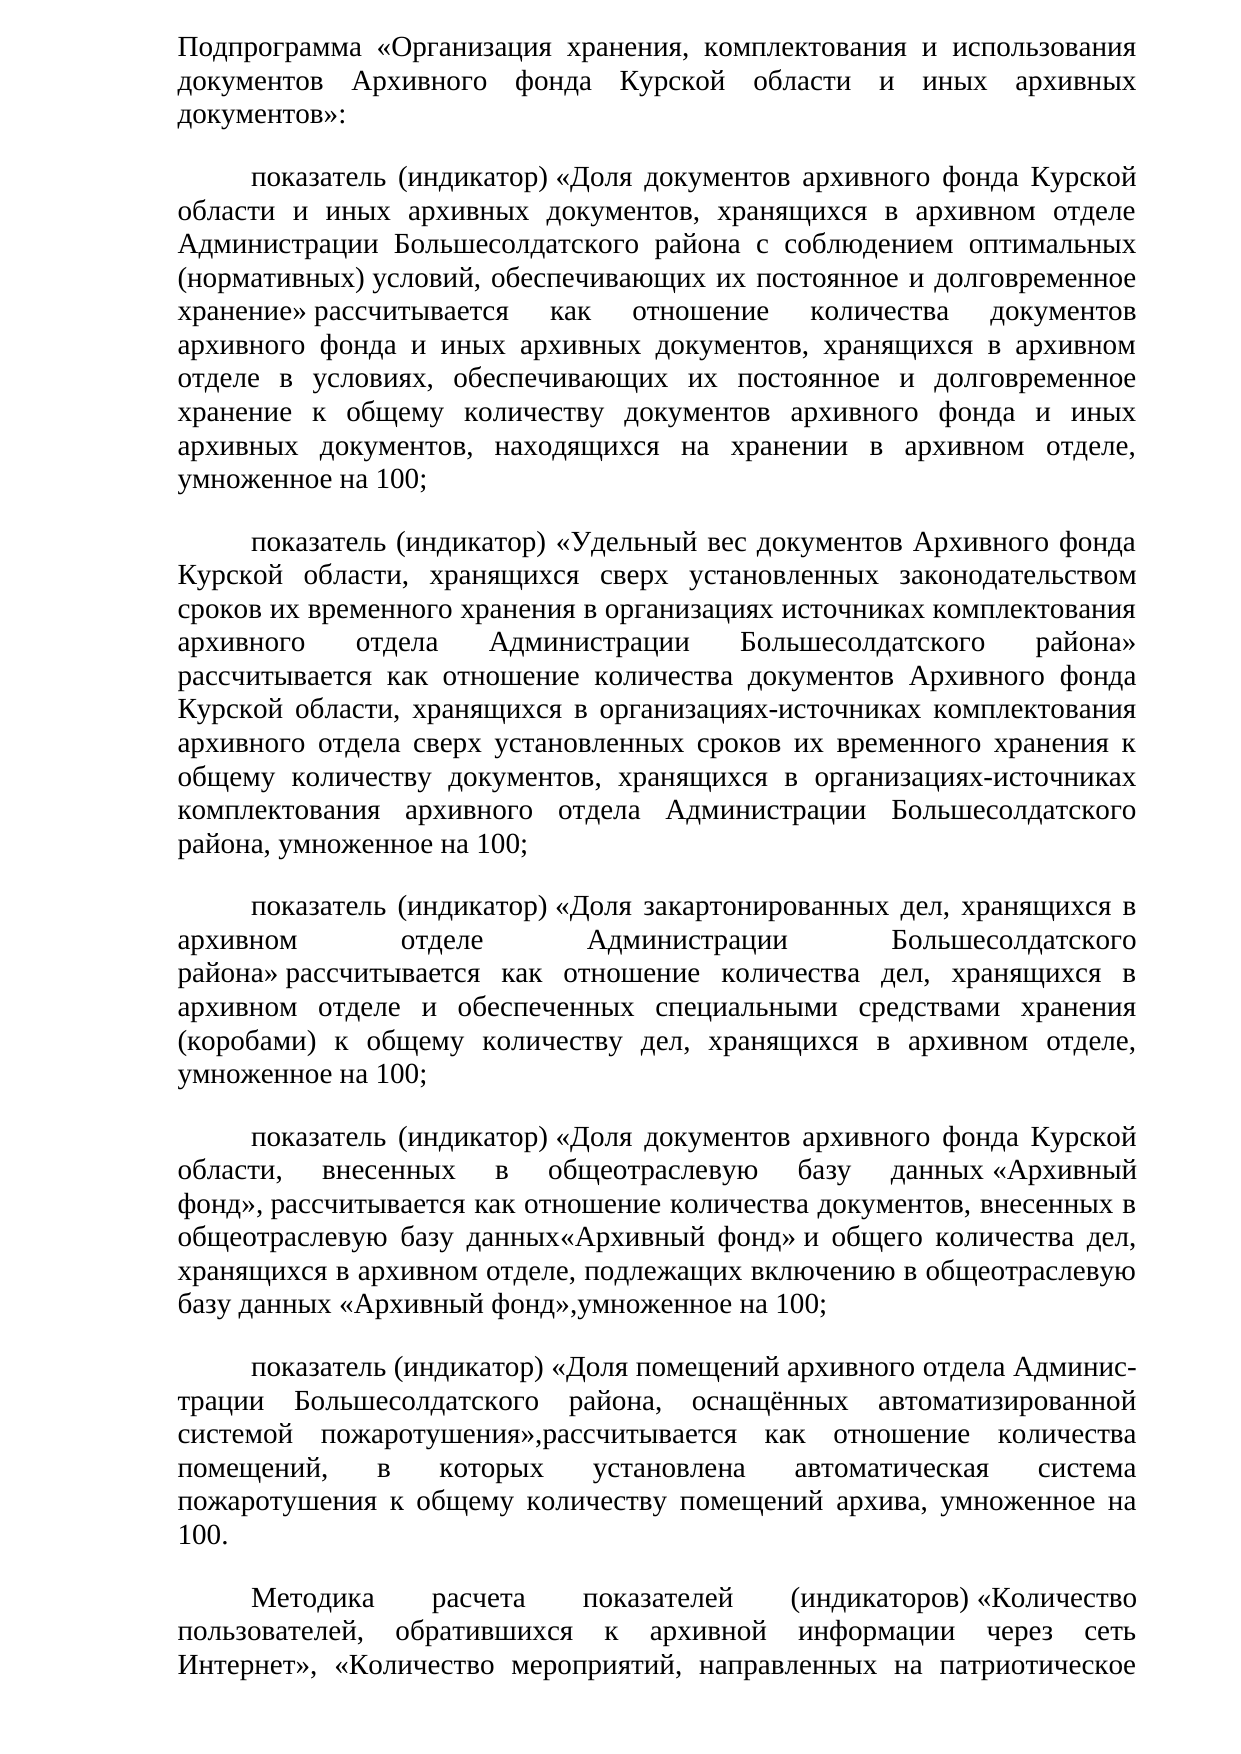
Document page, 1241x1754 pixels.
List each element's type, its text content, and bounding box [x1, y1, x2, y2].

text показатель (индикатор) «Доля помещений архивного отдела Админис-трации Большесолдатского района, оснащённых автоматизированной системой пожаротушения»,рассчитывается как отношение количества помещений, в которых установлена автоматическая система пожаротушения к общему количеству помещений архива, умноженное на 100. [177, 1349, 1137, 1551]
text показатель (индикатор) «Доля документов архивного фонда Курской области, внесенных в общеотраслевую базу данных «Архивный фонд», рассчитывается как отношение количества документов, внесенных в общеотраслевую базу данных«Архивный фонд» и общего количества дел, хранящихся в архивном отделе, подлежащих включению в общеотраслевую базу данных «Архивный фонд»,умноженное на 100; [177, 1119, 1137, 1320]
text Подпрограмма «Организация хранения, комплектования и использования документов Архивного фонда Курской области и иных архивных документов»: [177, 29, 1137, 130]
text показатель (индикатор) «Удельный вес документов Архивного фонда Курской области, хранящихся сверх установленных законодательством сроков их временного хранения в организациях источниках комплектования архивного отдела Администрации Большесолдатского района» рассчитывается как отношение количества документов Архивного фонда Курской области, хранящихся в организациях-источниках комплектования архивного отдела сверх установленных сроков их временного хранения к общему количеству документов, хранящихся в организациях-источниках комплектования архивного отдела Администрации Большесолдатского района, умноженное на 100; [177, 524, 1137, 859]
text показатель (индикатор) «Доля документов архивного фонда Курской области и иных архивных документов, хранящихся в архивном отделе Администрации Большесолдатского района с соблюдением оптимальных (нормативных) условий, обеспечивающих их постоянное и долговременное хранение» рассчитывается как отношение количества документов архивного фонда и иных архивных документов, хранящихся в архивном отделе в условиях, обеспечивающих их постоянное и долговременное хранение к общему количеству документов архивного фонда и иных архивных документов, находящихся на хранении в архивном отделе, умноженное на 100; [177, 159, 1137, 495]
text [177, 1580, 1137, 1680]
text показатель (индикатор) «Доля закартонированных дел, хранящихся в архивном отделе Администрации Большесолдатского района» рассчитывается как отношение количества дел, хранящихся в архивном отделе и обеспеченных специальными средствами хранения (коробами) к общему количеству дел, хранящихся в архивном отделе, умноженное на 100; [177, 888, 1137, 1090]
